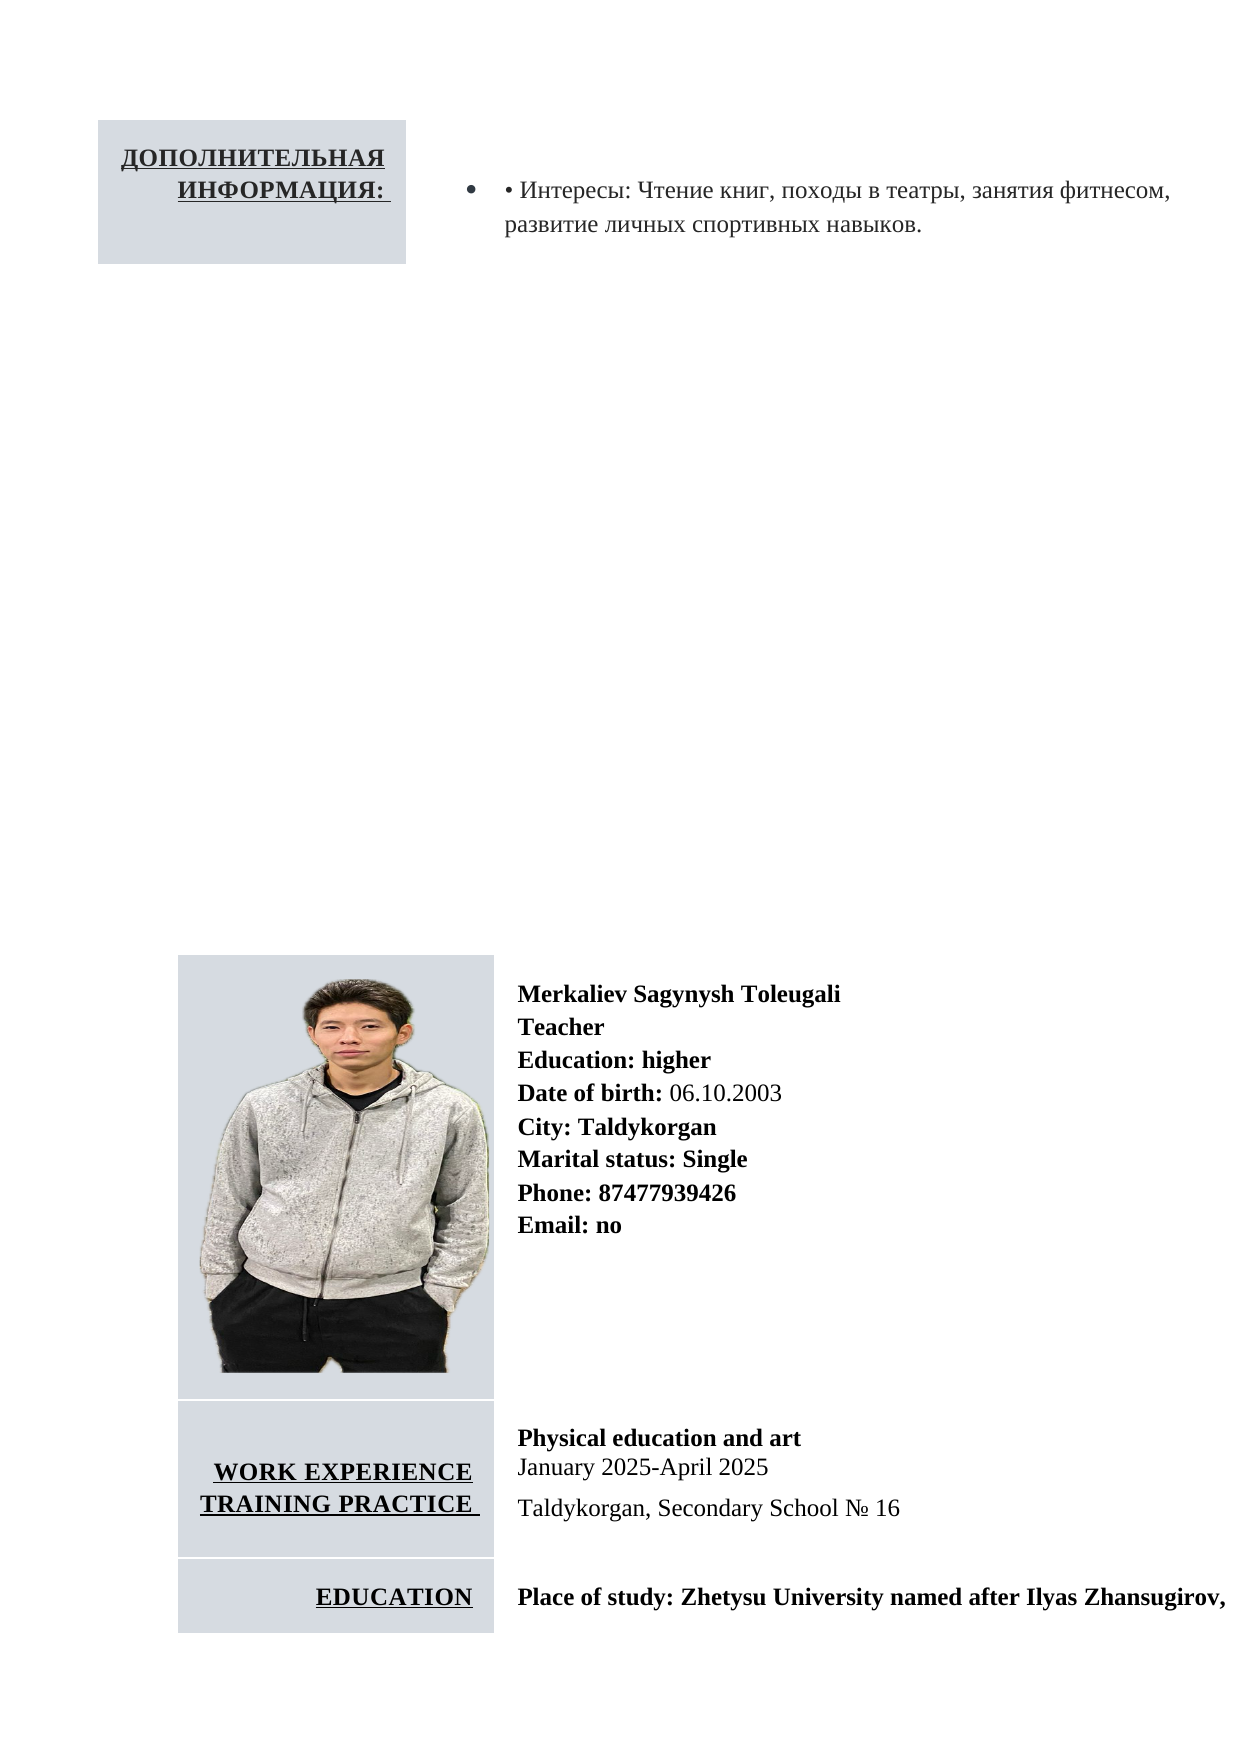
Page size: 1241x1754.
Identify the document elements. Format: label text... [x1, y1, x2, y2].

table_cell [496, 1559, 1239, 1633]
picture [199, 979, 490, 1373]
table_header [178, 955, 494, 1399]
table_cell WORK EXPERIENCE TRAINING PRACTICE [178, 1401, 494, 1557]
table_cell ДОПОЛНИТЕЛЬНАЯ ИНФОРМАЦИЯ: [98, 120, 406, 264]
table_cell Physical education and art January 2025-April 2025 Taldykorgan, Secondary School № 16 [496, 1401, 1239, 1557]
table_cell • Интересы: Чтение книг, походы в театры, занятия фитнесом, развитие личных спортивных навыков. [408, 120, 1206, 264]
table_cell EDUCATION [178, 1559, 494, 1633]
table_header Merkaliev Sagynysh Toleugali Teacher Education: higher Date of birth: 06.10.2003 City: Taldykorgan Marital status: Single Phone: 87477939426 Email: no [496, 957, 1239, 1399]
